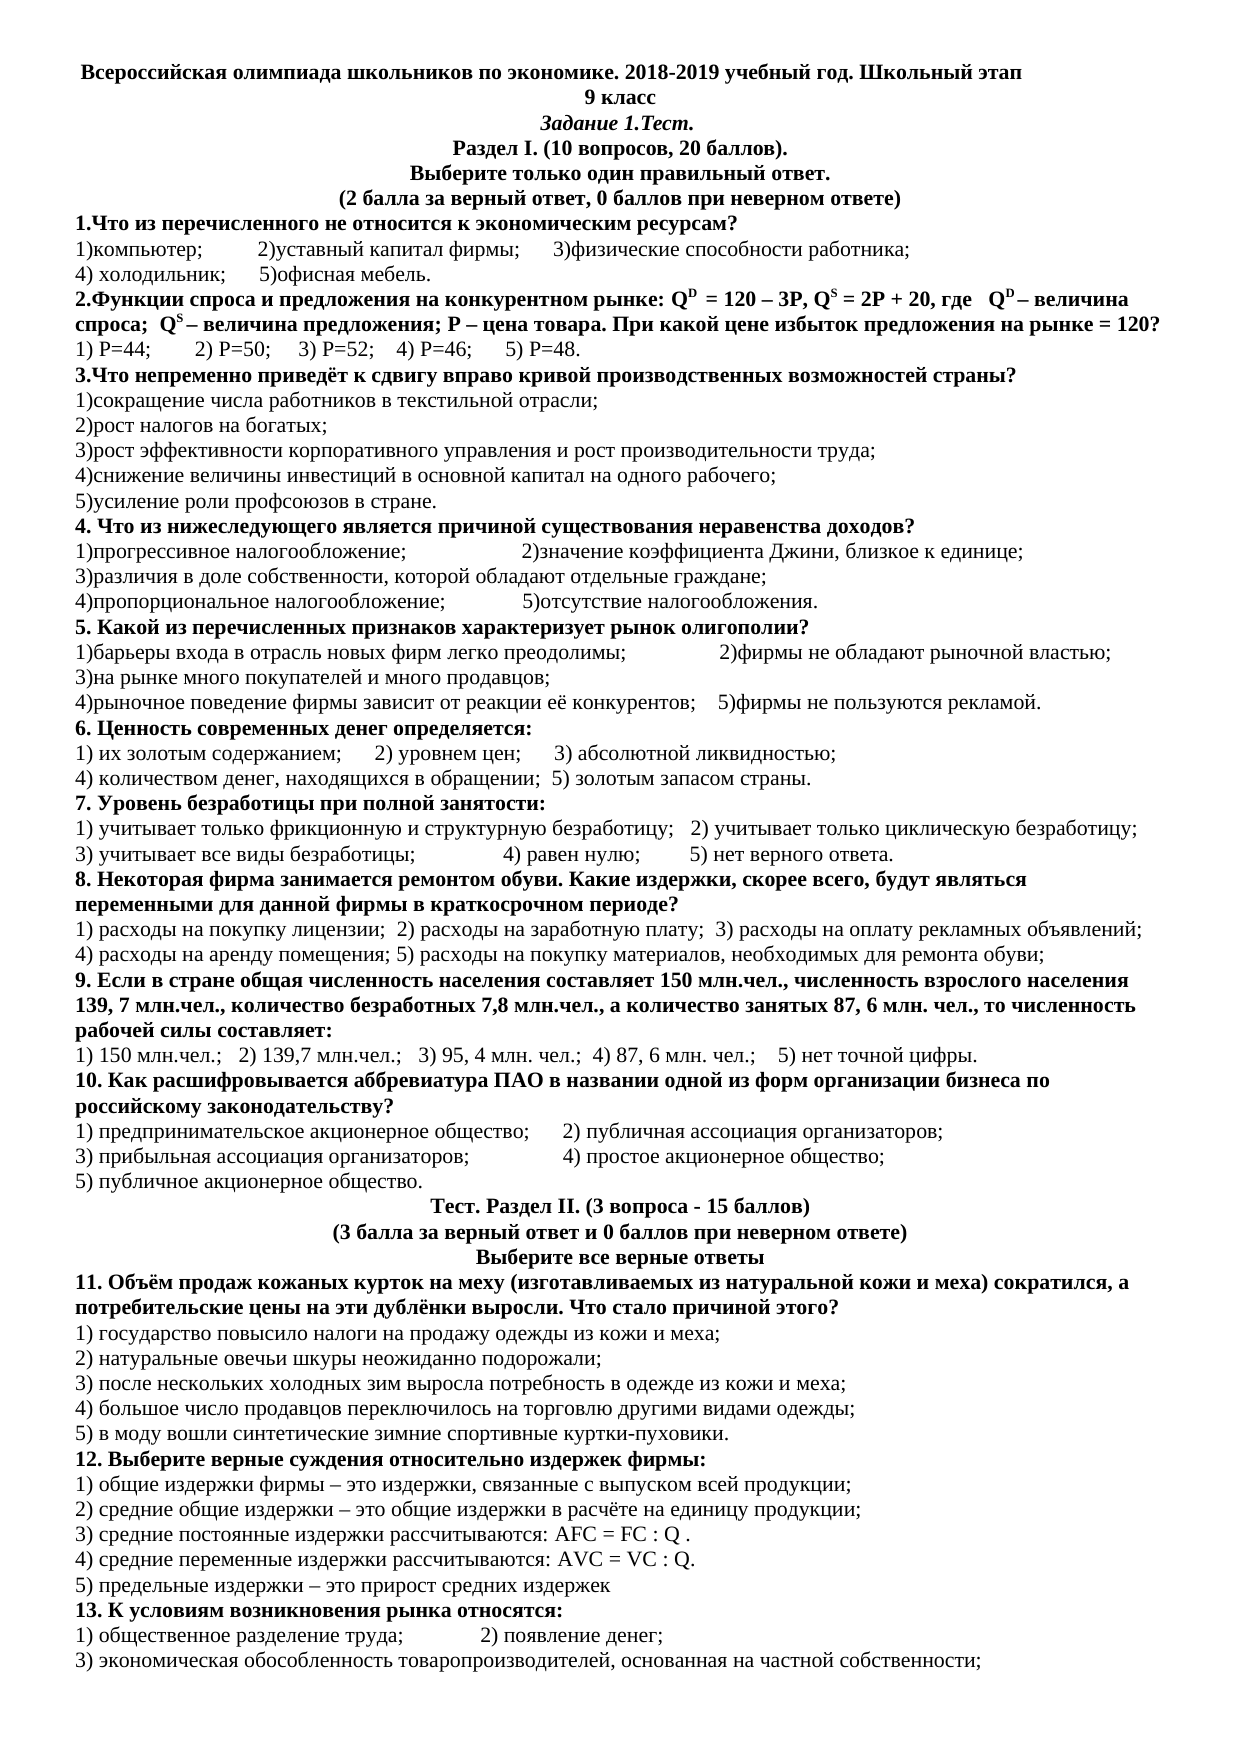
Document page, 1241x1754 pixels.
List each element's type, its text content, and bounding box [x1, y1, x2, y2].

text 9 класс [75, 84, 1165, 109]
text 1.Что из перечисленного не относится к экономическим ресурсам? [75, 210, 1165, 236]
text 6. Ценность современных денег определяется: [75, 714, 1165, 740]
text 3) прибыльная ассоциация организаторов; 4) простое акционерное общество; [75, 1143, 1165, 1168]
text 4)снижение величины инвестиций в основной капитал на одного рабочего; [75, 462, 1165, 488]
text 5. Какой из перечисленных признаков характеризует рынок олигополии? [75, 614, 1165, 639]
text 1) общие издержки фирмы – это издержки, связанные с выпуском всей продукции; [75, 1471, 1165, 1496]
text 5) предельные издержки – это прирост средних издержек [75, 1572, 1165, 1597]
text 3) экономическая обособленность товаропроизводителей, основанная на частной собственности; [75, 1647, 1165, 1672]
text 4) большое число продавцов переключилось на торговлю другими видами одежды; [75, 1395, 1165, 1420]
text 1)компьютер; 2)уставный капитал фирмы; 3)физические способности работника; [75, 236, 1165, 261]
text 3)различия в доле собственности, которой обладают отдельные граждане; [75, 563, 1165, 588]
text 10. Как расшифровывается аббревиатура ПАО в названии одной из форм организации бизнеса по российскому законодательству? [75, 1067, 1165, 1118]
text 1) 150 млн.чел.; 2) 139,7 млн.чел.; 3) 95, 4 млн. чел.; 4) 87, 6 млн. чел.; 5) нет точной цифры. [75, 1042, 1165, 1067]
text Задание 1.Тест. [75, 109, 1165, 135]
text 1)прогрессивное налогообложение; 2)значение коэффициента Джини, близкое к единице; [75, 538, 1165, 563]
text Выберите все верные ответы [75, 1244, 1165, 1269]
text 5)усиление роли профсоюзов в стране. [75, 488, 1165, 513]
text 2) средние общие издержки – это общие издержки в расчёте на единицу продукции; [75, 1496, 1165, 1521]
text 9. Если в стране общая численность населения составляет 150 млн.чел., численность взрослого населения 139, 7 млн.чел., количество безработных 7,8 млн.чел., а количество занятых 87, 6 млн. чел., то численность рабочей силы составляет: [75, 967, 1165, 1042]
text Выберите только один правильный ответ. [75, 160, 1165, 185]
text 5) публичное акционерное общество. [75, 1168, 1165, 1193]
text 7. Уровень безработицы при полной занятости: [75, 790, 1165, 815]
text 4. Что из нижеследующего является причиной существования неравенства доходов? [75, 513, 1165, 538]
text 1) общественное разделение труда; 2) появление денег; [75, 1622, 1165, 1647]
text 1)сокращение числа работников в текстильной отрасли; [75, 387, 1165, 412]
text 1) расходы на покупку лицензии; 2) расходы на заработную плату; 3) расходы на оплату рекламных объявлений; [75, 916, 1165, 941]
text 3)рост эффективности корпоративного управления и рост производительности труда; [75, 437, 1165, 462]
text (2 балла за верный ответ, 0 баллов при неверном ответе) [75, 185, 1165, 210]
text 2) натуральные овечьи шкуры неожиданно подорожали; [75, 1345, 1165, 1370]
text 2)рост налогов на богатых; [75, 412, 1165, 437]
text 4)пропорциональное налогообложение; 5)отсутствие налогообложения. [75, 588, 1165, 614]
text (3 балла за верный ответ и 0 баллов при неверном ответе) [75, 1219, 1165, 1244]
text Раздел I. (10 вопросов, 20 баллов). [75, 135, 1165, 160]
text 1) государство повысило налоги на продажу одежды из кожи и меха; [75, 1319, 1165, 1345]
text 3) после нескольких холодных зим выросла потребность в одежде из кожи и меха; [75, 1370, 1165, 1395]
text 3)на рынке много покупателей и много продавцов; [75, 664, 1165, 689]
text 3) учитывает все виды безработицы; 4) равен нулю; 5) нет верного ответа. [75, 841, 1165, 866]
text 11. Объём продаж кожаных курток на меху (изготавливаемых из натуральной кожи и меха) сократился, а потребительские цены на эти дублёнки выросли. Что стало причиной этого? [75, 1269, 1165, 1319]
text 1) их золотым содержанием; 2) уровнем цен; 3) абсолютной ликвидностью; [75, 740, 1165, 765]
text Тест. Раздел II. (3 вопроса - 15 баллов) [75, 1193, 1165, 1219]
text 4) средние переменные издержки рассчитываются: AVC = VC : Q. [75, 1546, 1165, 1572]
text 13. К условиям возникновения рынка относятся: [75, 1597, 1165, 1622]
text 5) в моду вошли синтетические зимние спортивные куртки-пуховики. [75, 1420, 1165, 1446]
text 4) расходы на аренду помещения; 5) расходы на покупку материалов, необходимых для ремонта обуви; [75, 941, 1165, 967]
text 2.Функции спроса и предложения на конкурентном рынке: QD = 120 – 3P, QS = 2P + 20, где QD – величина спроса; QS – величина предложения; P – цена товара. При какой цене избыток предложения на рынке = 120? [75, 286, 1165, 336]
text 4) холодильник; 5)офисная мебель. [75, 261, 1165, 286]
text 1) Р=44; 2) Р=50; 3) Р=52; 4) Р=46; 5) Р=48. [75, 336, 1165, 362]
text 12. Выберите верные суждения относительно издержек фирмы: [75, 1446, 1165, 1471]
text 3.Что непременно приведёт к сдвигу вправо кривой производственных возможностей страны? [75, 362, 1165, 387]
text 8. Некоторая фирма занимается ремонтом обуви. Какие издержки, скорее всего, будут являться переменными для данной фирмы в краткосрочном периоде? [75, 866, 1165, 916]
text 4) количеством денег, находящихся в обращении; 5) золотым запасом страны. [75, 765, 1165, 790]
text 1) предпринимательское акционерное общество; 2) публичная ассоциация организаторов; [75, 1118, 1165, 1143]
text 1)барьеры входа в отрасль новых фирм легко преодолимы; 2)фирмы не обладают рыночной властью; [75, 639, 1165, 664]
text Всероссийская олимпиада школьников по экономике. 2018-2019 учебный год. Школьный этап [75, 59, 1165, 84]
text 4)рыночное поведение фирмы зависит от реакции её конкурентов; 5)фирмы не пользуются рекламой. [75, 689, 1165, 714]
text 1) учитывает только фрикционную и структурную безработицу; 2) учитывает только циклическую безработицу; [75, 815, 1165, 841]
text 3) средние постоянные издержки рассчитываются: AFC = FC : Q . [75, 1521, 1165, 1546]
